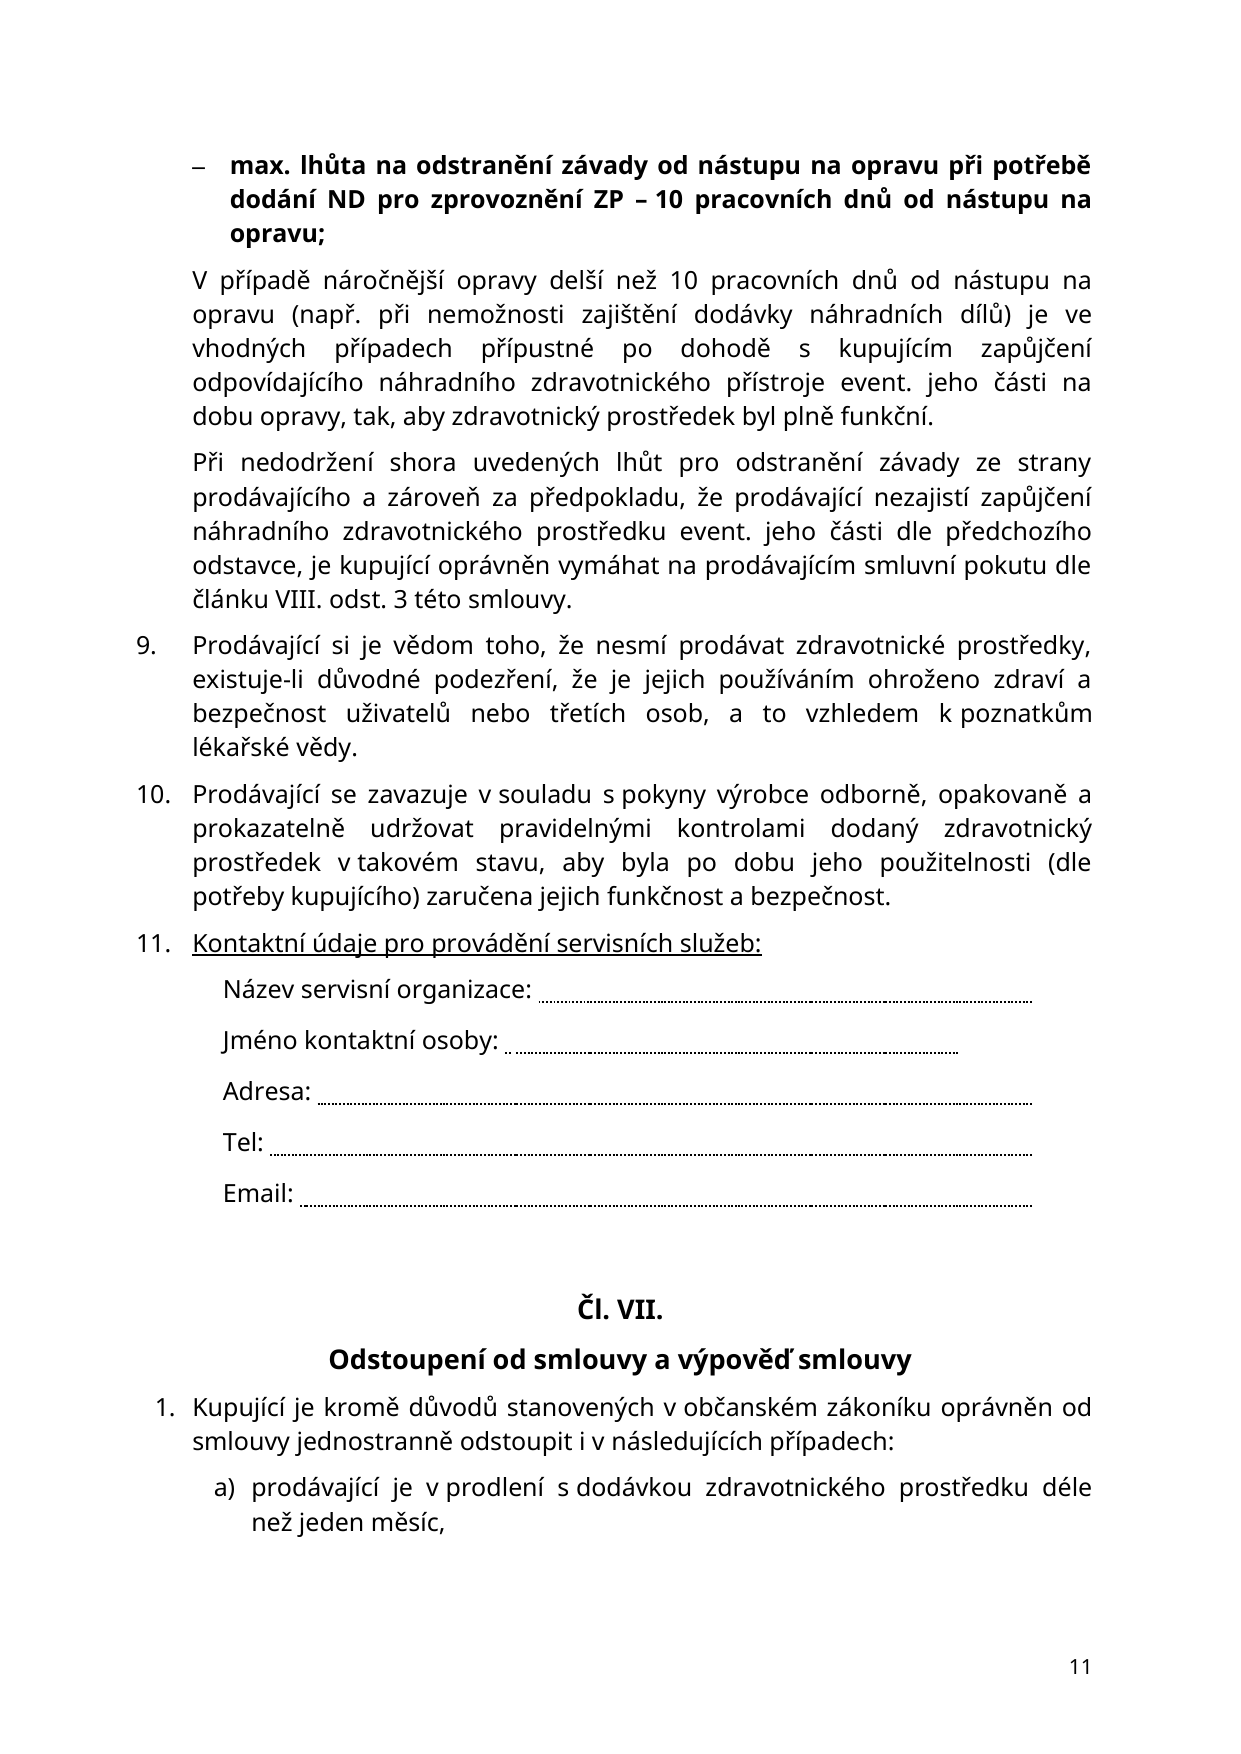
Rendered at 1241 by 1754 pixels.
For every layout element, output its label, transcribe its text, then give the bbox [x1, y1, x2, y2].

text Email: [223, 1176, 1093, 1210]
list Prodávající se zavazuje v souladu s pokyny výrobce odborně, opakovaně a prokazatelně udržovat pravidelnými kontrolami dodaný zdravotnický prostředek v takovém stavu, aby byla po dobu jeho použitelnosti (dle potřeby kupujícího) zaručena jejich funkčnost a bezpečnost. [136, 777, 1093, 913]
text Adresa: [223, 1074, 1093, 1108]
text Název servisní organizace: [223, 972, 1093, 1006]
list Prodávající si je vědom toho, že nesmí prodávat zdravotnické prostředky, existuje-li důvodné podezření, že je jejich používáním ohroženo zdraví a bezpečnost uživatelů nebo třetích osob, a to vzhledem k poznatkům lékařské vědy. [136, 628, 1093, 764]
text Čl. VII. [148, 1291, 1093, 1328]
list Kupující je kromě důvodů stanovených v občanském zákoníku oprávněn od smlouvy jednostranně odstoupit i v následujících případech: [154, 1389, 1093, 1458]
text V případě náročnější opravy delší než 10 pracovních dnů od nástupu na opravu (např. při nemožnosti zajištění dodávky náhradních dílů) je ve vhodných případech přípustné po dohodě s kupujícím zapůjčení odpovídajícího náhradního zdravotnického přístroje event. jeho části na dobu opravy, tak, aby zdravotnický prostředek byl plně funkční. [192, 262, 1093, 433]
list max. lhůta na odstranění závady od nástupu na opravu při potřebě dodání ND pro zprovoznění ZP – 10 pracovních dnů od nástupu na opravu; [192, 148, 1093, 250]
text Tel: [223, 1125, 1093, 1159]
list prodávající je v prodlení s dodávkou zdravotnického prostředku déle než jeden měsíc, [213, 1470, 1093, 1538]
text Při nedodržení shora uvedených lhůt pro odstranění závady ze strany prodávajícího a zároveň za předpokladu, že prodávající nezajistí zapůjčení náhradního zdravotnického prostředku event. jeho části dle předchozího odstavce, je kupující oprávněn vymáhat na prodávajícím smluvní pokutu dle článku VIII. odst. 3 této smlouvy. [192, 445, 1093, 615]
text Jméno kontaktní osoby: [223, 1023, 1093, 1057]
text Odstoupení od smlouvy a výpověď smlouvy [148, 1340, 1093, 1377]
list Kontaktní údaje pro provádění servisních služeb: [136, 925, 1093, 959]
